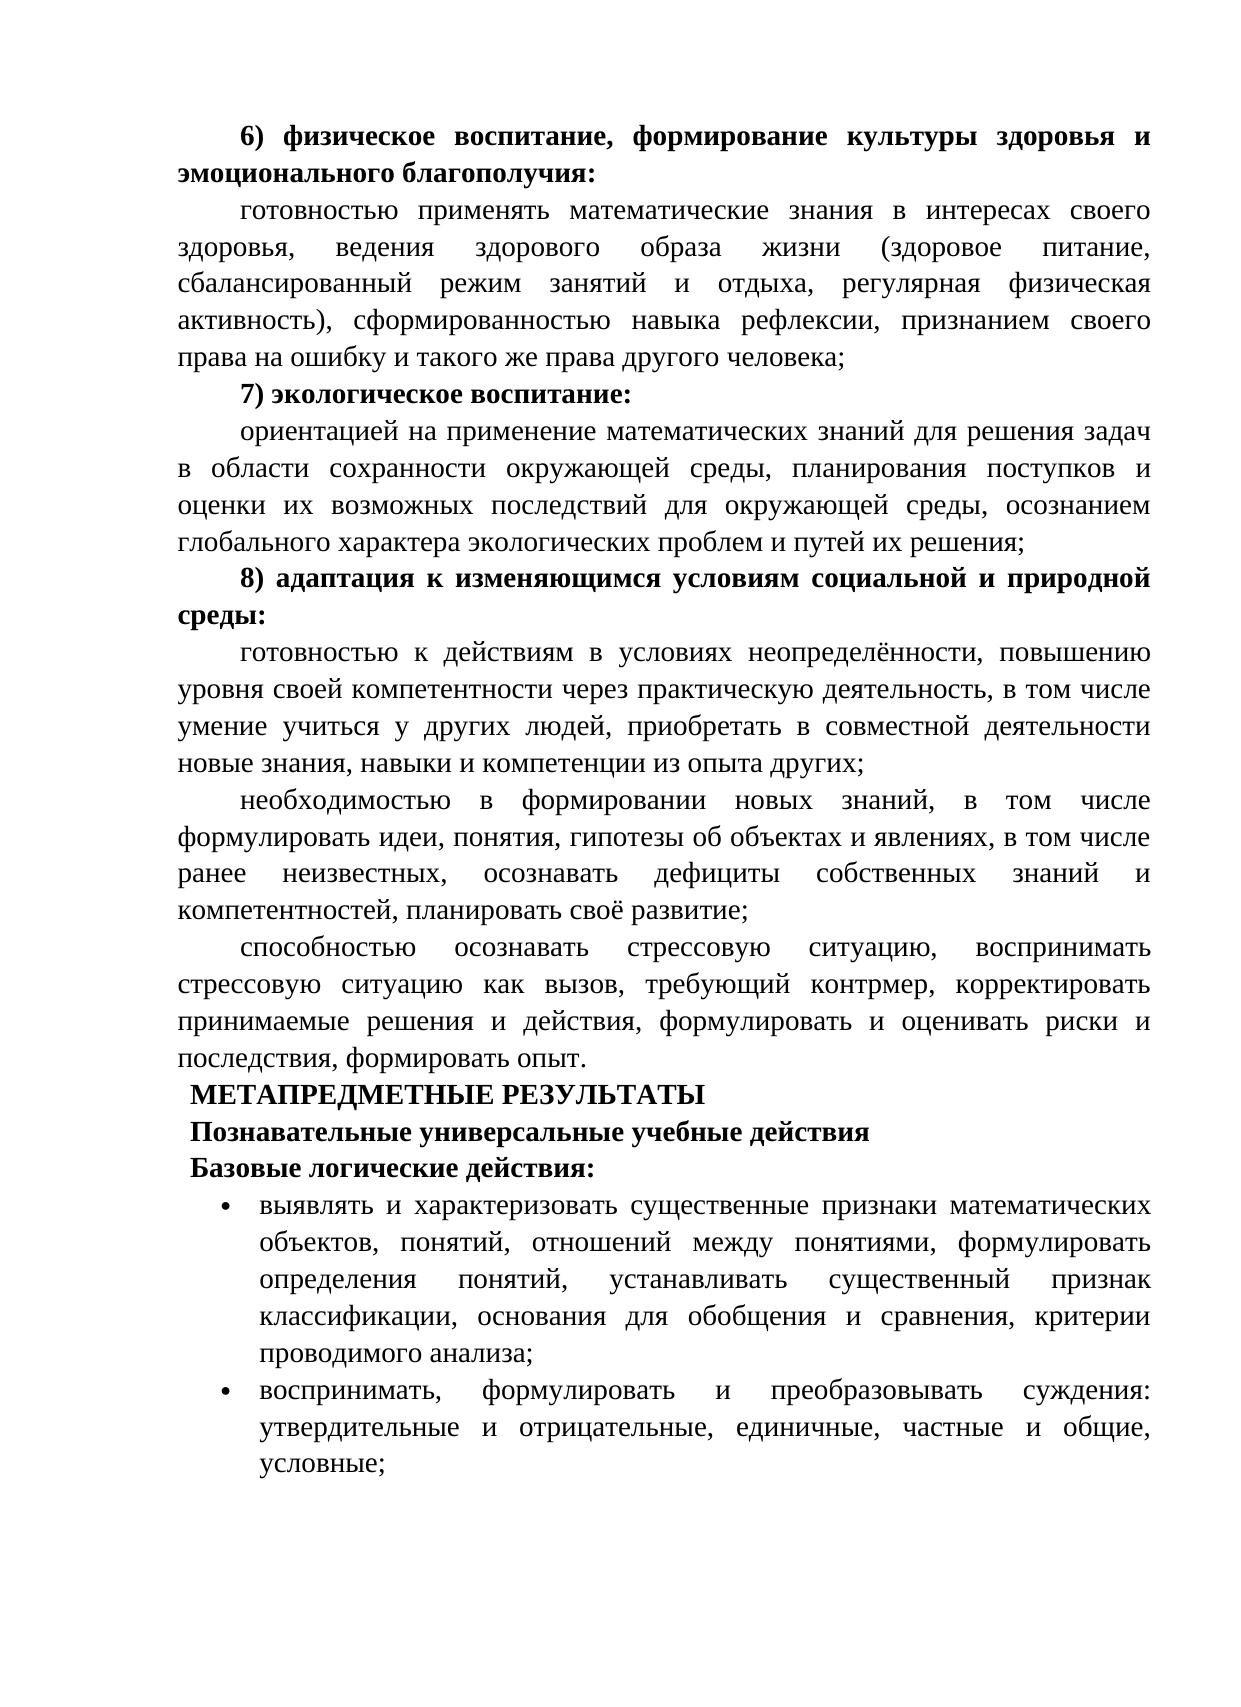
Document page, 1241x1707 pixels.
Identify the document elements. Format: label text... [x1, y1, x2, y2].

list воспринимать, формулировать и преобразовывать суждения: утвердительные и отрицательные, единичные, частные и общие, условные; [222, 1372, 1152, 1479]
text Познавательные универсальные учебные действия [190, 1114, 1152, 1147]
text ориентацией на применение математических знаний для решения задач в области сохранности окружающей среды, планирования поступков и оценки их возможных последствий для окружающей среды, осознанием глобального характера экологических проблем и путей их решения; [177, 413, 1152, 557]
list выявлять и характеризовать существенные признаки математических объектов, понятий, отношений между понятиями, формулировать определения понятий, устанавливать существенный признак классификации, основания для обобщения и сравнения, критерии проводимого анализа; [222, 1187, 1152, 1368]
text 7) экологическое воспитание: [177, 376, 1152, 410]
text Базовые логические действия: [190, 1151, 1152, 1184]
text готовностью применять математические знания в интересах своего здоровья, ведения здорового образа жизни (здоровое питание, сбалансированный режим занятий и отдыха, регулярная физическая активность), сформированностью навыка рефлексии, признанием своего права на ошибку и такого же права другого человека; [177, 192, 1152, 373]
text 8) адаптация к изменяющимся условиям социальной и природной среды: [177, 561, 1152, 631]
text МЕТАПРЕДМЕТНЫЕ РЕЗУЛЬТАТЫ [190, 1077, 1152, 1110]
text готовностью к действиям в условиях неопределённости, повышению уровня своей компетентности через практическую деятельность, в том числе умение учиться у других людей, приобретать в совместной деятельности новые знания, навыки и компетенции из опыта других; [177, 634, 1152, 778]
text 6) физическое воспитание, формирование культуры здоровья и эмоционального благополучия: [177, 118, 1152, 188]
text необходимостью в формировании новых знаний, в том числе формулировать идеи, понятия, гипотезы об объектах и явлениях, в том числе ранее неизвестных, осознавать дефициты собственных знаний и компетентностей, планировать своё развитие; [177, 782, 1152, 926]
text способностью осознавать стрессовую ситуацию, воспринимать стрессовую ситуацию как вызов, требующий контрмер, корректировать принимаемые решения и действия, формулировать и оценивать риски и последствия, формировать опыт. [177, 929, 1152, 1073]
